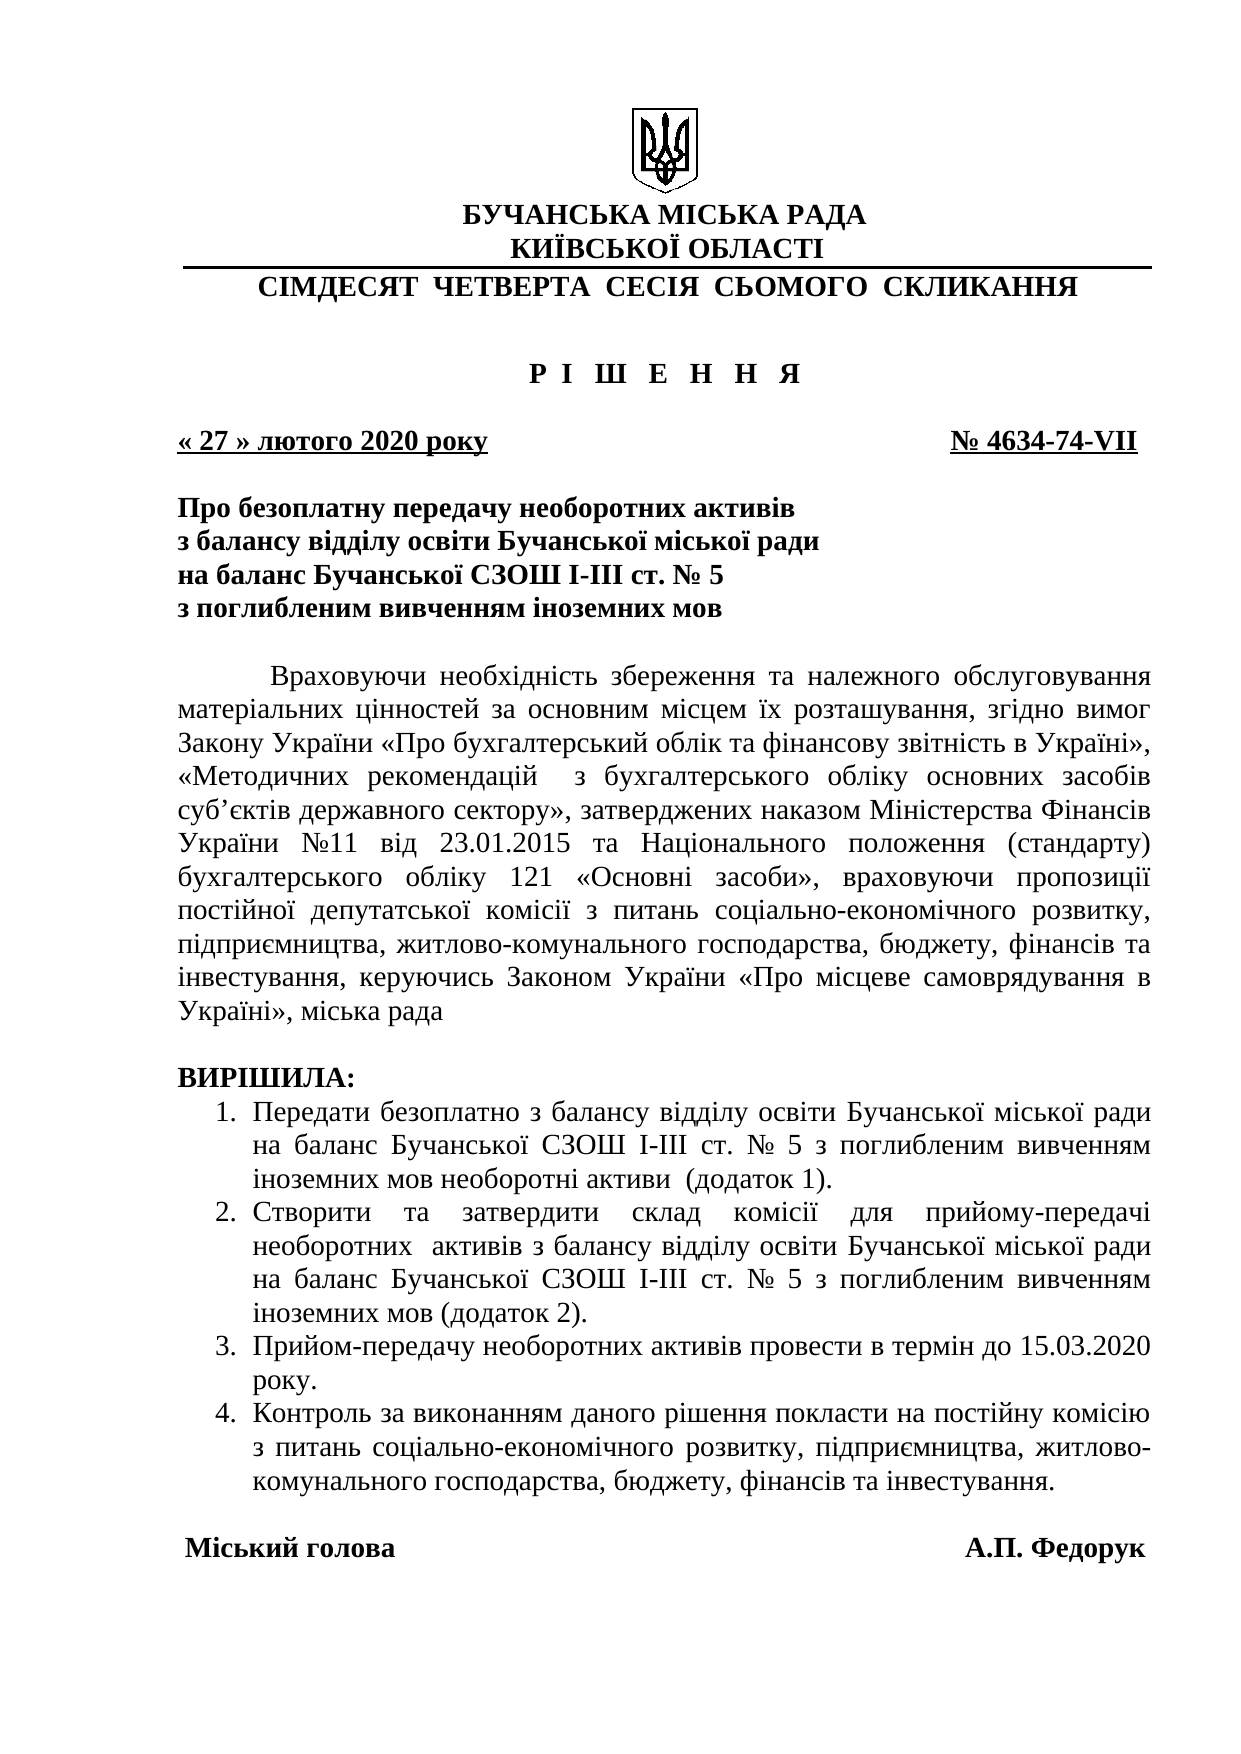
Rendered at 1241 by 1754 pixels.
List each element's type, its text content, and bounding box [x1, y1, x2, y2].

text ВИРІШИЛА: [177, 1060, 1152, 1094]
text СІМДЕСЯТ ЧЕТВЕРТА СЕСІЯ СЬОМОГО СКЛИКАННЯ [177, 269, 1152, 303]
list Передати безоплатно з балансу відділу освіти Бучанської міської ради на баланс Бучанської СЗОШ І-ІІІ ст. № 5 з поглибленим вивченням іноземних мов необоротні активи (додаток 1). [215, 1094, 1152, 1194]
text на баланс Бучанської СЗОШ І-ІІІ ст. № 5 [177, 557, 1152, 591]
text БУЧАНСЬКА МІСЬКА РАДА [177, 197, 1152, 231]
text Враховуючи необхідність збереження та належного обслуговування матеріальних цінностей за основним місцем їх розташування, згідно вимог Закону України «Про бухгалтерський облік та фінансову звітність в Україні», «Методичних рекомендацій з бухгалтерського обліку основних засобів суб’єктів державного сектору», затверджених наказом Міністерства Фінансів України №11 від 23.01.2015 та Національного положення (стандарту) бухгалтерського обліку 121 «Основні засоби», враховуючи пропозиції постійної депутатської комісії з питань соціально-економічного розвитку, підприємництва, житлово-комунального господарства, бюджету, фінансів та інвестування, керуючись Законом України «Про місцеве самоврядування в Україні», міська рада [177, 658, 1152, 1027]
text Міський голова А.П. Федорук [177, 1530, 1152, 1563]
subtitle КИЇВСЬКОЇ ОБЛАСТІ [183, 231, 1152, 266]
subtitle Р І Ш Е Н Н Я [177, 356, 1152, 389]
text з поглибленим вивченням іноземних мов [177, 591, 1152, 624]
text Про безоплатну передачу необоротних активів [177, 490, 1152, 523]
text з балансу відділу освіти Бучанської міської ради [177, 523, 1152, 557]
list Контроль за виконанням даного рішення покласти на постійну комісію з питань соціально-економічного розвитку, підприємництва, житлово-комунального господарства, бюджету, фінансів та інвестування. [215, 1396, 1152, 1496]
list Прийом-передачу необоротних активів провести в термін до 15.03.2020 року. [215, 1328, 1152, 1396]
subtitle « 27 » лютого 2020 року № 4634-74-VII [177, 423, 1152, 456]
list Створити та затвердити склад комісії для прийому-передачі необоротних активів з балансу відділу освіти Бучанської міської ради на баланс Бучанської СЗОШ І-ІІІ ст. № 5 з поглибленим вивченням іноземних мов (додаток 2). [215, 1194, 1152, 1328]
